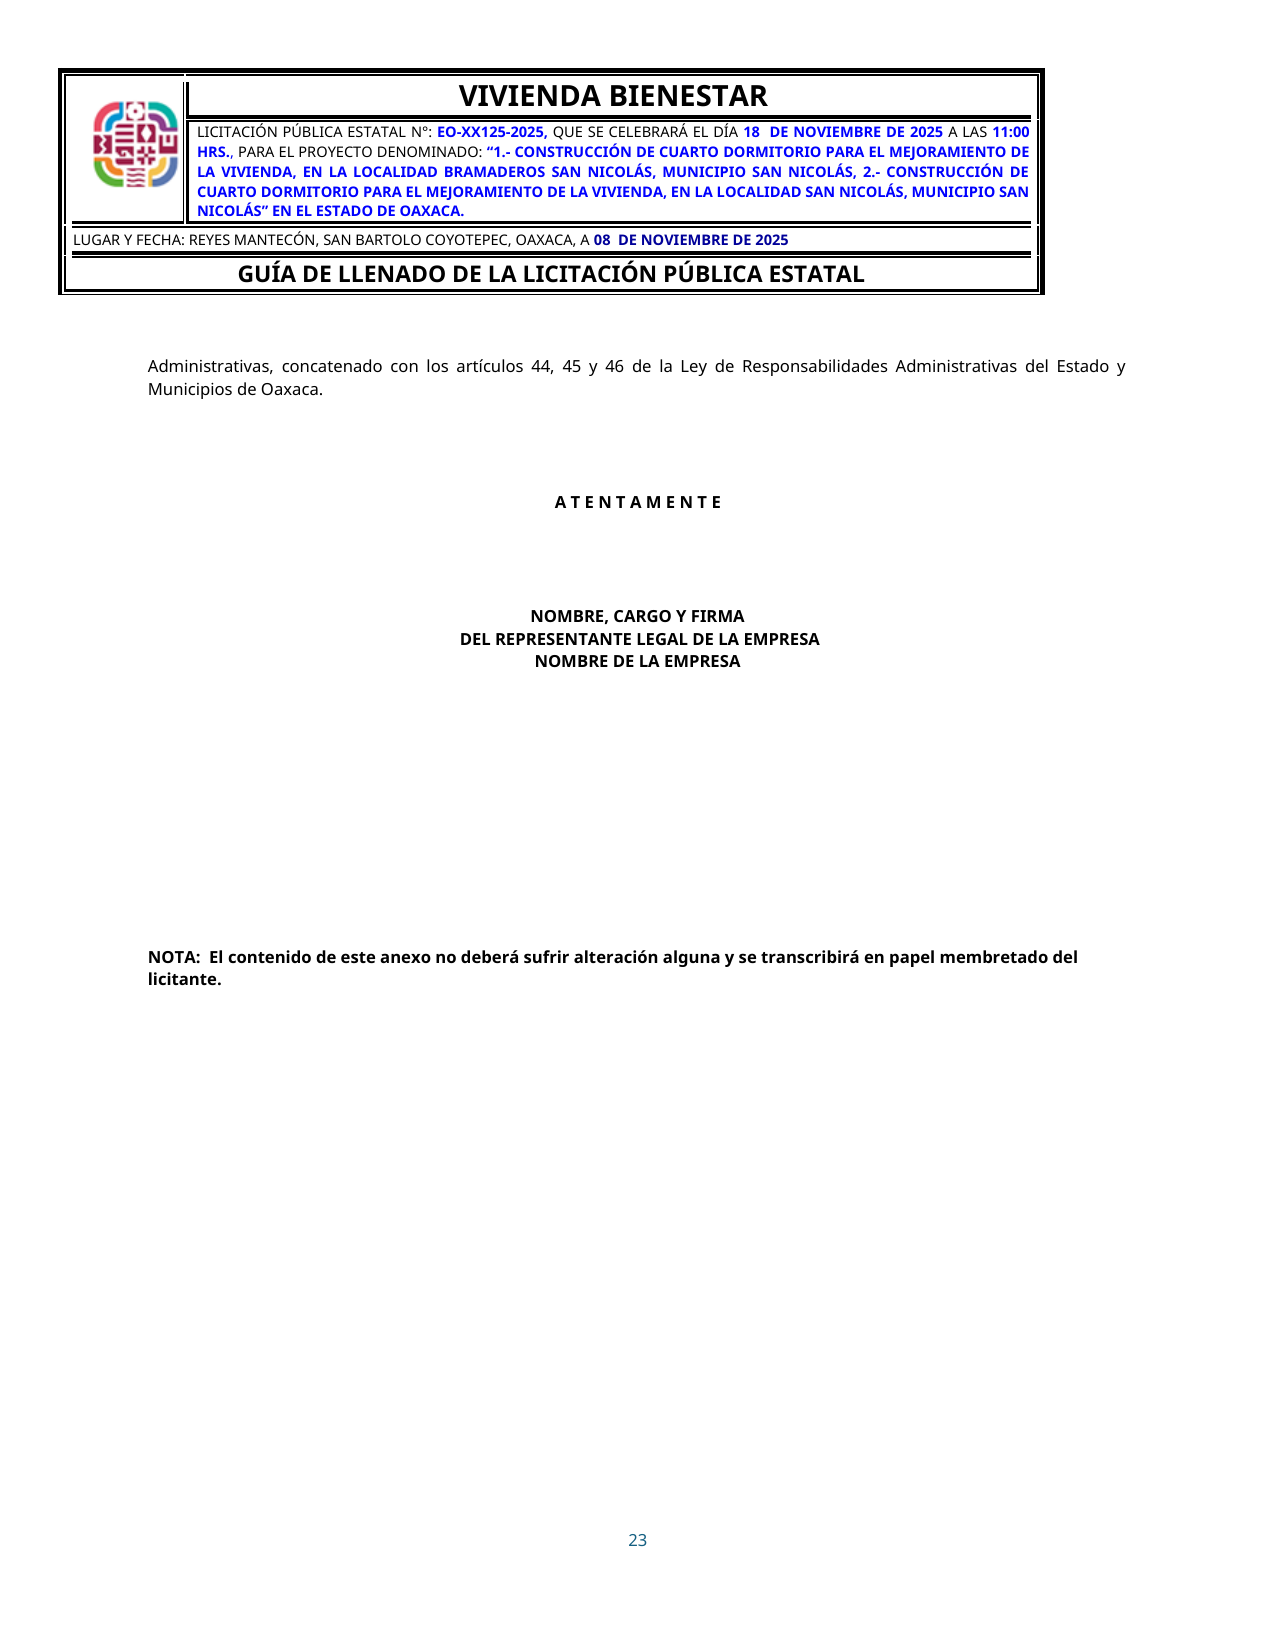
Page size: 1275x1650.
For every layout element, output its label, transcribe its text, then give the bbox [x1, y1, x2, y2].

text NOTA: El contenido de este anexo no deberá sufrir alteración alguna y se transcribirá en papel membretado del licitante. [148, 945, 1127, 991]
text A T E N T A M E N T E [148, 491, 1127, 514]
text NOMBRE, CARGO Y FIRMA [148, 604, 1127, 627]
picture [82, 93, 183, 193]
text NOMBRE DE LA EMPRESA [148, 650, 1127, 673]
text DEL REPRESENTANTE LEGAL DE LA EMPRESA [148, 627, 1127, 650]
picture [184, 93, 189, 193]
